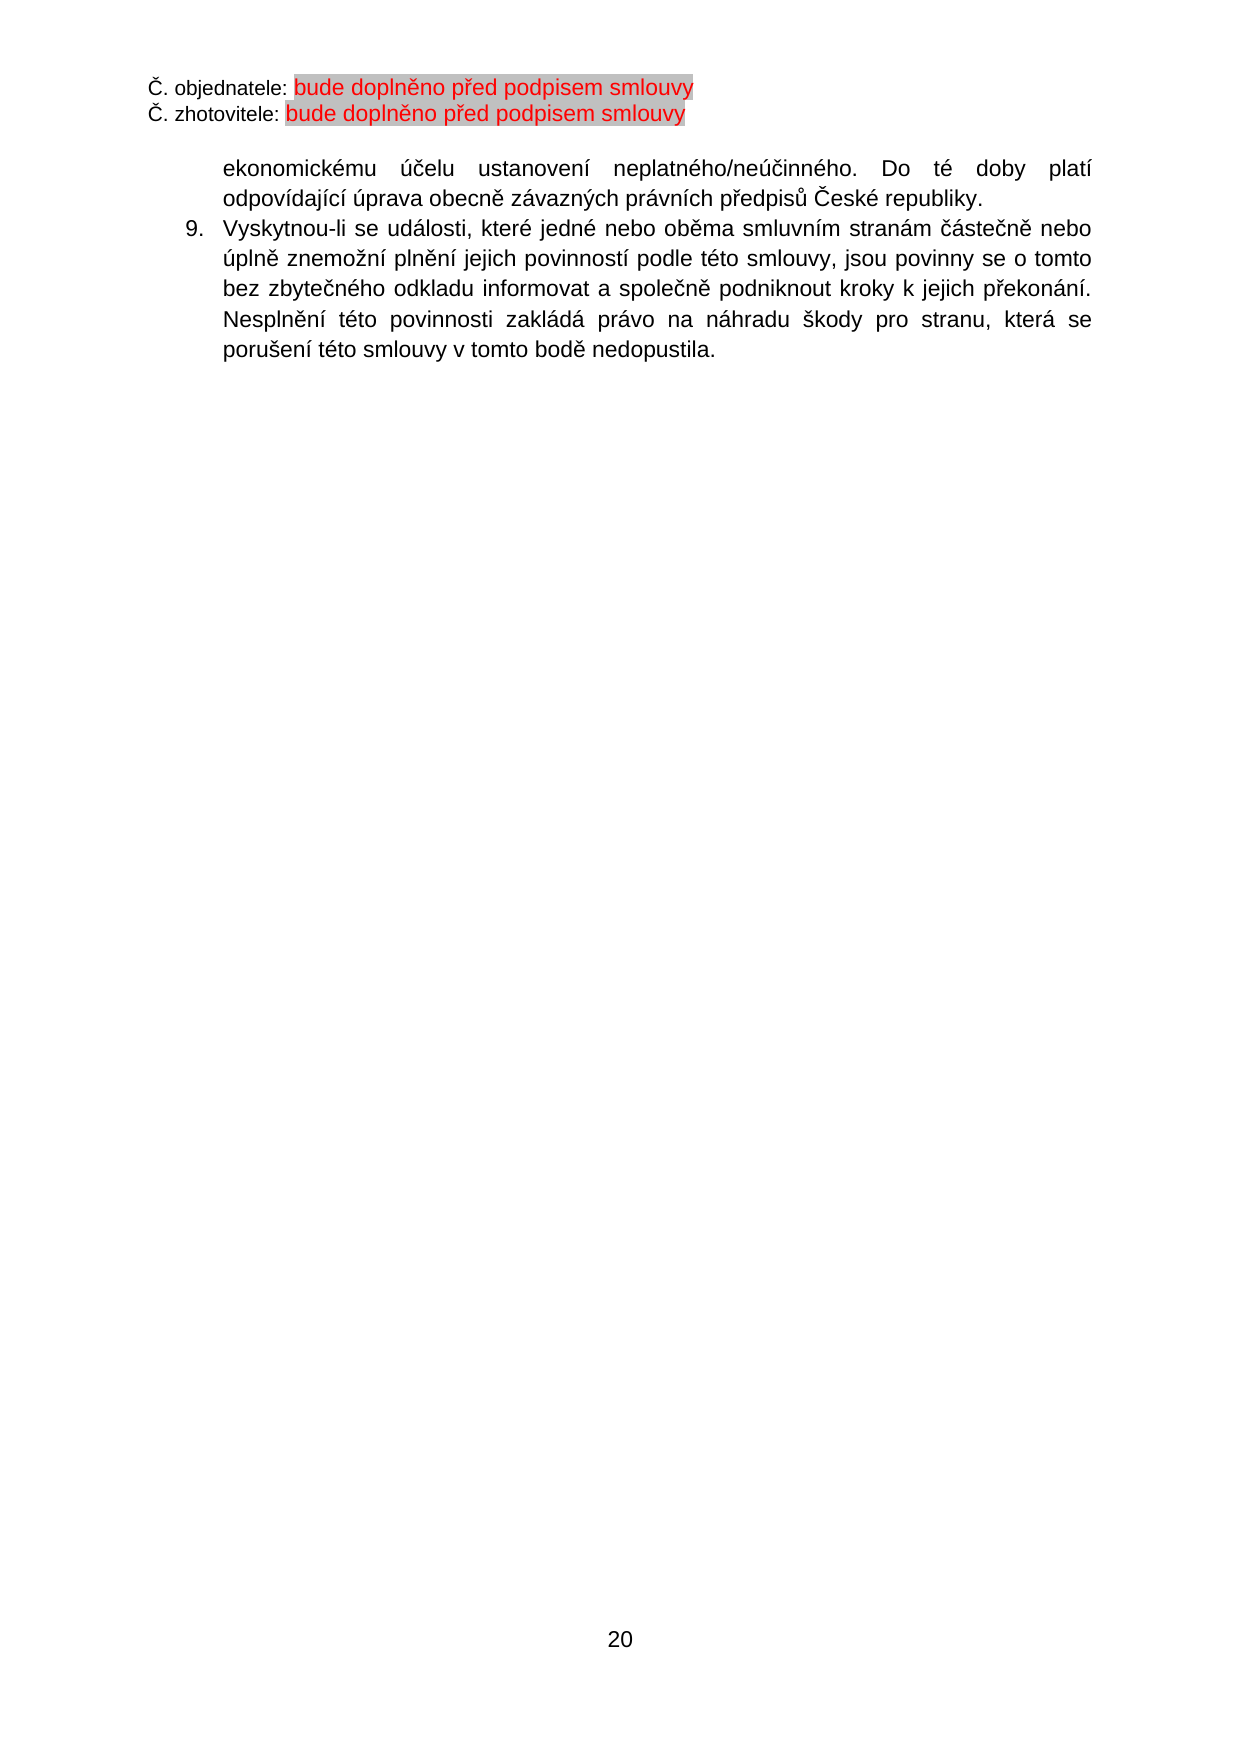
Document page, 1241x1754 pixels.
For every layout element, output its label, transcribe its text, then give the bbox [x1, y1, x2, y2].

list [185, 154, 1093, 211]
list Vyskytnou-li se události, které jedné nebo oběma smluvním stranám částečně nebo úplně znemožní plnění jejich povinností podle této smlouvy, jsou povinny se o tomto bez zbytečného odkladu informovat a společně podniknout kroky k jejich překonání. Nesplnění této povinnosti zakládá právo na náhradu škody pro stranu, která se porušení této smlouvy v tomto bodě nedopustila. [185, 215, 1093, 362]
